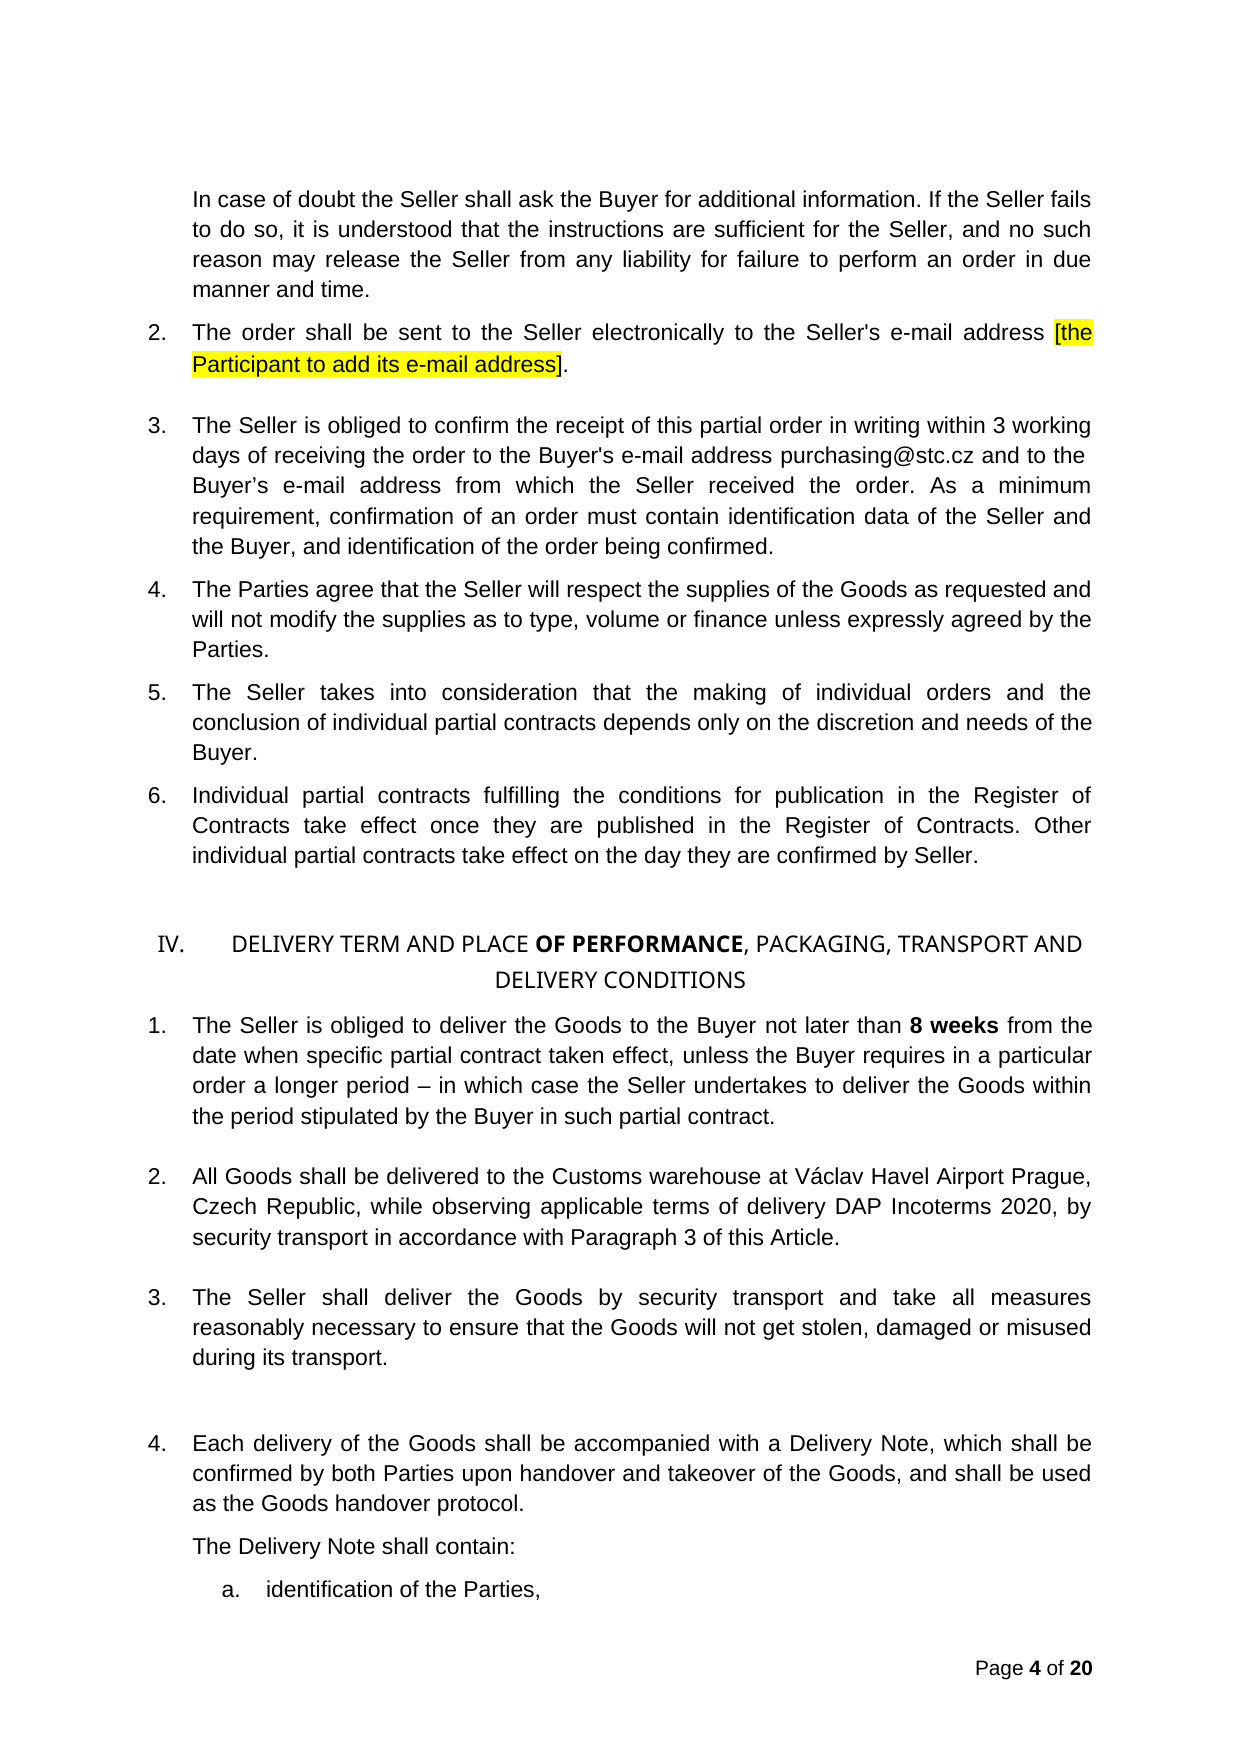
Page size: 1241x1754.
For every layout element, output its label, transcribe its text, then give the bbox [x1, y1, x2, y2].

list Individual partial contracts fulfilling the conditions for publication in the Register of Contracts take effect once they are published in the Register of Contracts. Other individual partial contracts take effect on the day they are confirmed by Seller. [148, 782, 1093, 869]
list The Seller takes into consideration that the making of individual orders and the conclusion of individual partial contracts depends only on the discretion and needs of the Buyer. [148, 679, 1093, 766]
list identification of the Parties, [221, 1576, 1093, 1602]
list The order shall be sent to the Seller electronically to the Seller's e-mail address [the Participant to add its e-mail address]. [148, 319, 1093, 378]
list The Delivery Note shall contain: [192, 1533, 1093, 1559]
list The Seller is obliged to deliver the Goods to the Buyer not later than 8 weeks from the date when specific partial contract taken effect, unless the Buyer requires in a particular order a longer period – in which case the Seller undertakes to deliver the Goods within the period stipulated by the Buyer in such partial contract. [148, 1012, 1093, 1129]
list Each delivery of the Goods shall be accompanied with a Delivery Note, which shall be confirmed by both Parties upon handover and takeover of the Goods, and shall be used as the Goods handover protocol. [148, 1430, 1093, 1517]
list The Seller shall deliver the Goods by security transport and take all measures reasonably necessary to ensure that the Goods will not get stolen, damaged or misused during its transport. [148, 1284, 1093, 1371]
list The Parties agree that the Seller will respect the supplies of the Goods as requested and will not modify the supplies as to type, volume or finance unless expressly agreed by the Parties. [148, 576, 1093, 662]
list The Seller is obliged to confirm the receipt of this partial order in writing within 3 working days of receiving the order to the Buyer's e-mail address purchasing@stc.cz and to the Buyer’s e-mail address from which the Seller received the order. As a minimum requirement, confirmation of an order must contain identification data of the Seller and the Buyer, and identification of the order being confirmed. [148, 412, 1093, 559]
text IV. DELIVERY TERM AND PLACE OF PERFORMANCE, PACKAGING, TRANSPORT AND DELIVERY CONDITIONS [148, 928, 1093, 995]
text In case of doubt the Seller shall ask the Buyer for additional information. If the Seller fails to do so, it is understood that the instructions are sufficient for the Seller, and no such reason may release the Seller from any liability for failure to perform an order in due manner and time. [192, 186, 1093, 303]
list All Goods shall be delivered to the Customs warehouse at Václav Havel Airport Prague, Czech Republic, while observing applicable terms of delivery DAP Incoterms 2020, by security transport in accordance with Paragraph 3 of this Article. [148, 1163, 1093, 1250]
